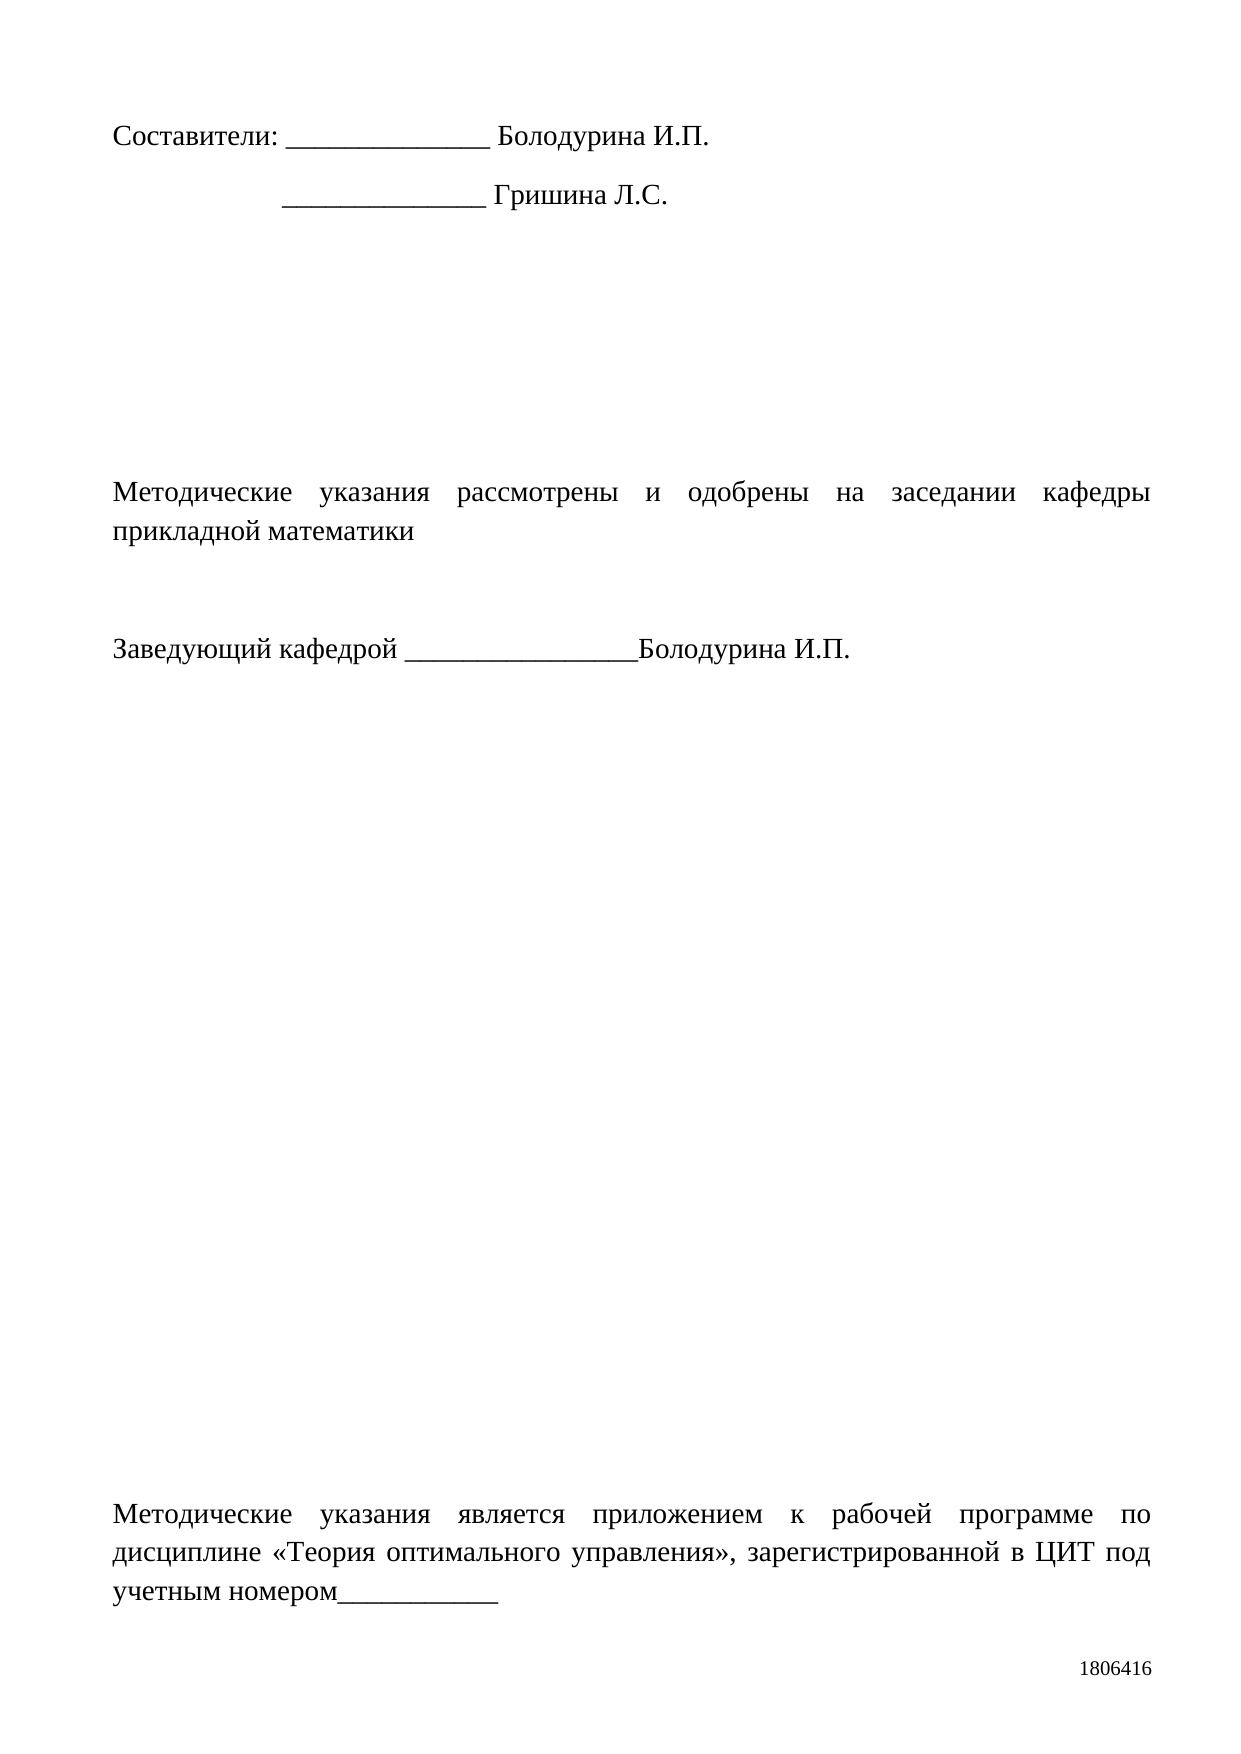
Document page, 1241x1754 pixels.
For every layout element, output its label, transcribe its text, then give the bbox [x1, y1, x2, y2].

text Составители: ______________ Болодурина И.П. [112, 118, 1152, 152]
text Заведующий кафедрой ________________Болодурина И.П. [112, 632, 1152, 665]
text Методические указания рассмотрены и одобрены на заседании кафедры прикладной математики [112, 474, 1152, 546]
text ______________ Гришина Л.С. [260, 177, 1152, 211]
text Методические указания является приложением к рабочей программе по дисциплине «Теория оптимального управления», зарегистрированной в ЦИТ под учетным номером___________ [112, 1496, 1152, 1607]
